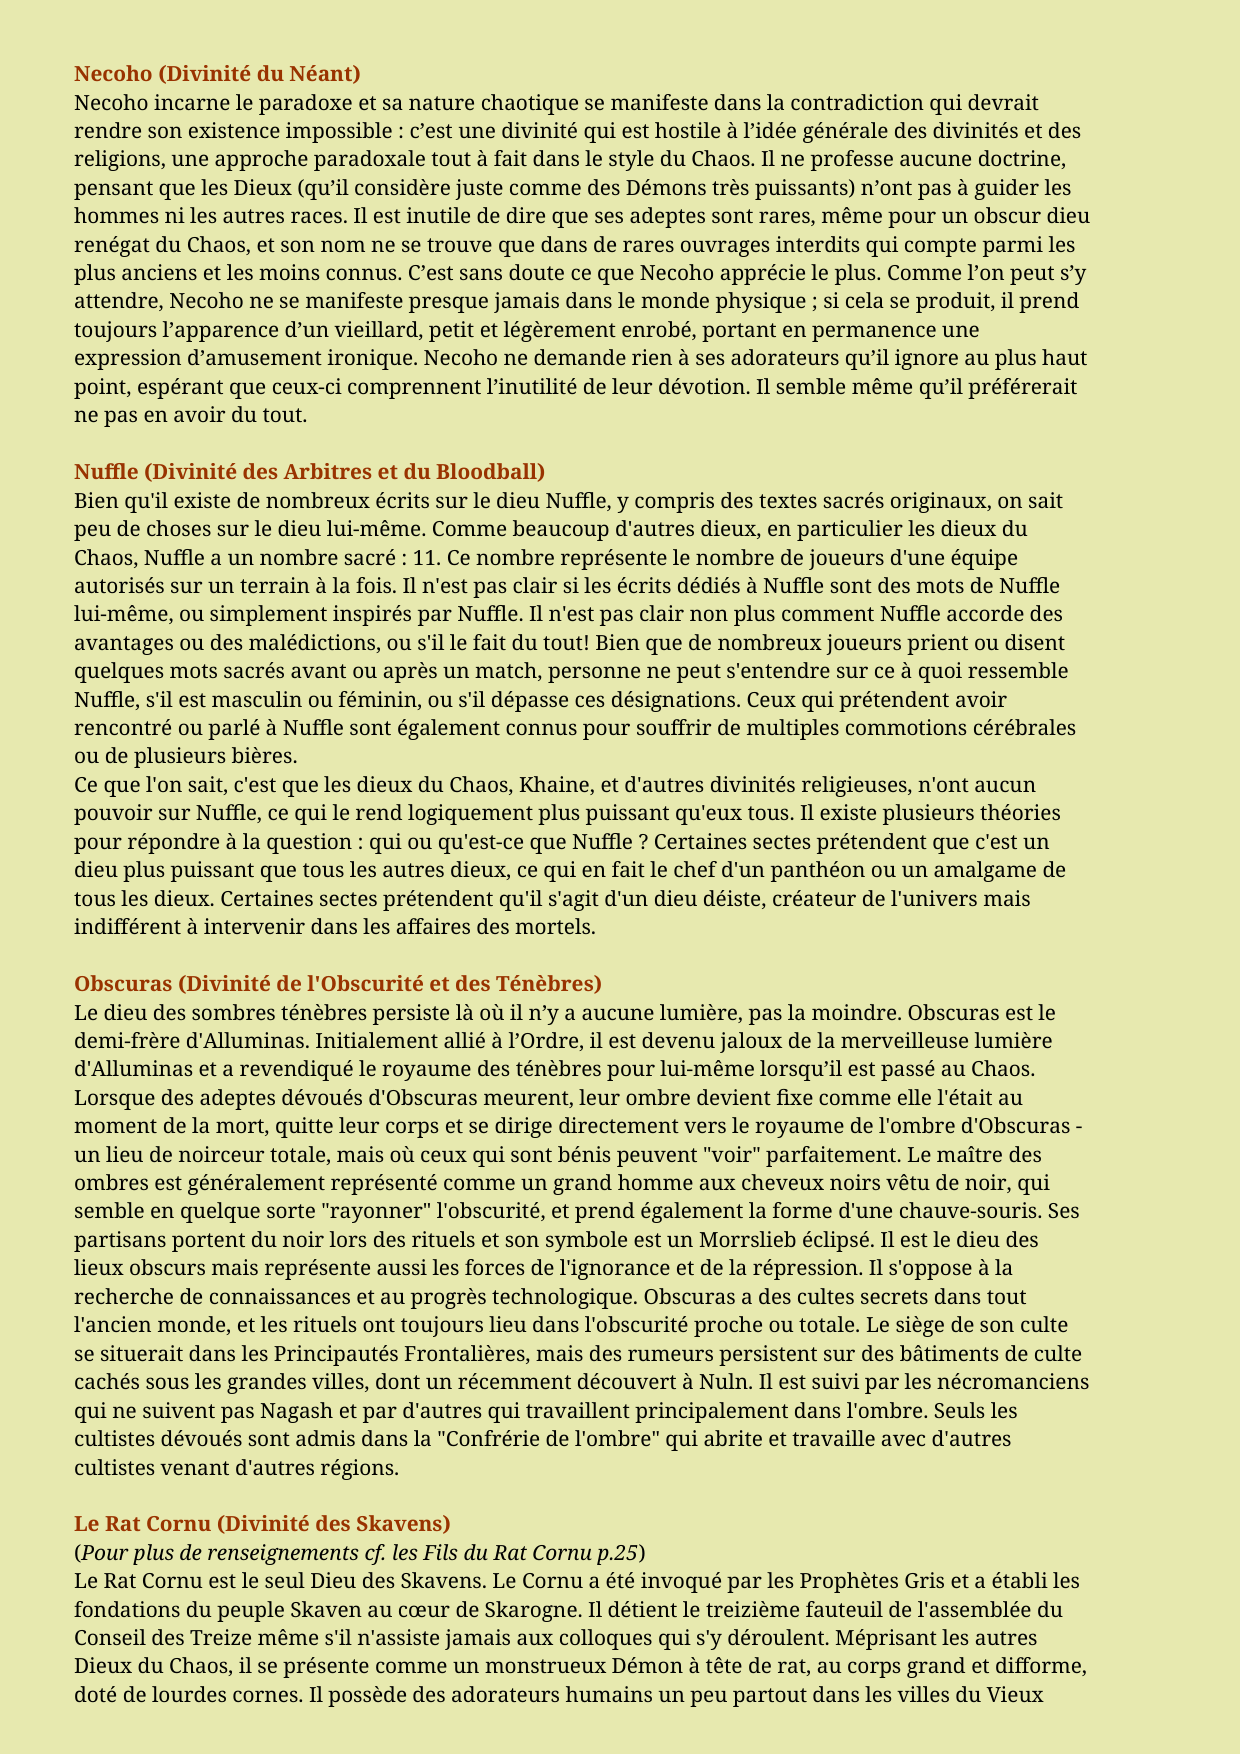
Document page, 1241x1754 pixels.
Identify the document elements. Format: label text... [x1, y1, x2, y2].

text Necoho incarne le paradoxe et sa nature chaotique se manifeste dans la contradiction qui devrait rendre son existence impossible : c’est une divinité qui est hostile à l’idée générale des divinités et des religions, une approche paradoxale tout à fait dans le style du Chaos. Il ne professe aucune doctrine, pensant que les Dieux (qu’il considère juste comme des Démons très puissants) n’ont pas à guider les hommes ni les autres races. Il est inutile de dire que ses adeptes sont rares, même pour un obscur dieu renégat du Chaos, et son nom ne se trouve que dans de rares ouvrages interdits qui compte parmi les plus anciens et les moins connus. C’est sans doute ce que Necoho apprécie le plus. Comme l’on peut s’y attendre, Necoho ne se manifeste presque jamais dans le monde physique ; si cela se produit, il prend toujours l’apparence d’un vieillard, petit et légèrement enrobé, portant en permanence une expression d’amusement ironique. Necoho ne demande rien à ses adorateurs qu’il ignore au plus haut point, espérant que ceux-ci comprennent l’inutilité de leur dévotion. Il semble même qu’il préférerait ne pas en avoir du tout. [74, 88, 1093, 429]
text Obscuras (Divinité de l'Obscurité et des Ténèbres) [74, 969, 1093, 998]
text Ce que l'on sait, c'est que les dieux du Chaos, Khaine, et d'autres divinités religieuses, n'ont aucun pouvoir sur Nuffle, ce qui le rend logiquement plus puissant qu'eux tous. Il existe plusieurs théories pour répondre à la question : qui ou qu'est-ce que Nuffle ? Certaines sectes prétendent que c'est un dieu plus puissant que tous les autres dieux, ce qui en fait le chef d'un panthéon ou un amalgame de tous les dieux. Certaines sectes prétendent qu'il s'agit d'un dieu déiste, créateur de l'univers mais indifférent à intervenir dans les affaires des mortels. [74, 770, 1093, 941]
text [74, 1566, 1093, 1708]
text Bien qu'il existe de nombreux écrits sur le dieu Nuffle, y compris des textes sacrés originaux, on sait peu de choses sur le dieu lui-même. Comme beaucoup d'autres dieux, en particulier les dieux du Chaos, Nuffle a un nombre sacré : 11. Ce nombre représente le nombre de joueurs d'une équipe autorisés sur un terrain à la fois. Il n'est pas clair si les écrits dédiés à Nuffle sont des mots de Nuffle lui-même, ou simplement inspirés par Nuffle. Il n'est pas clair non plus comment Nuffle accorde des avantages ou des malédictions, ou s'il le fait du tout! Bien que de nombreux joueurs prient ou disent quelques mots sacrés avant ou après un match, personne ne peut s'entendre sur ce à quoi ressemble Nuffle, s'il est masculin ou féminin, ou s'il dépasse ces désignations. Ceux qui prétendent avoir rencontré ou parlé à Nuffle sont également connus pour souffrir de multiples commotions cérébrales ou de plusieurs bières. [74, 486, 1093, 770]
text (Pour plus de renseignements cf. les Fils du Rat Cornu p.25) [74, 1538, 1093, 1566]
text Nuffle (Divinité des Arbitres et du Bloodball) [74, 457, 1093, 486]
text Le dieu des sombres ténèbres persiste là où il n’y a aucune lumière, pas la moindre. Obscuras est le demi-frère d'Alluminas. Initialement allié à l’Ordre, il est devenu jaloux de la merveilleuse lumière d'Alluminas et a revendiqué le royaume des ténèbres pour lui-même lorsqu’il est passé au Chaos. Lorsque des adeptes dévoués d'Obscuras meurent, leur ombre devient fixe comme elle l'était au moment de la mort, quitte leur corps et se dirige directement vers le royaume de l'ombre d'Obscuras - un lieu de noirceur totale, mais où ceux qui sont bénis peuvent "voir" parfaitement. Le maître des ombres est généralement représenté comme un grand homme aux cheveux noirs vêtu de noir, qui semble en quelque sorte "rayonner" l'obscurité, et prend également la forme d'une chauve-souris. Ses partisans portent du noir lors des rituels et son symbole est un Morrslieb éclipsé. Il est le dieu des lieux obscurs mais représente aussi les forces de l'ignorance et de la répression. Il s'oppose à la recherche de connaissances et au progrès technologique. Obscuras a des cultes secrets dans tout l'ancien monde, et les rituels ont toujours lieu dans l'obscurité proche ou totale. Le siège de son culte se situerait dans les Principautés Frontalières, mais des rumeurs persistent sur des bâtiments de culte cachés sous les grandes villes, dont un récemment découvert à Nuln. Il est suivi par les nécromanciens qui ne suivent pas Nagash et par d'autres qui travaillent principalement dans l'ombre. Seuls les cultistes dévoués sont admis dans la "Confrérie de l'ombre" qui abrite et travaille avec d'autres cultistes venant d'autres régions. [74, 998, 1093, 1481]
text Le Rat Cornu (Divinité des Skavens) [74, 1509, 1093, 1538]
text Necoho (Divinité du Néant) [74, 59, 1093, 88]
